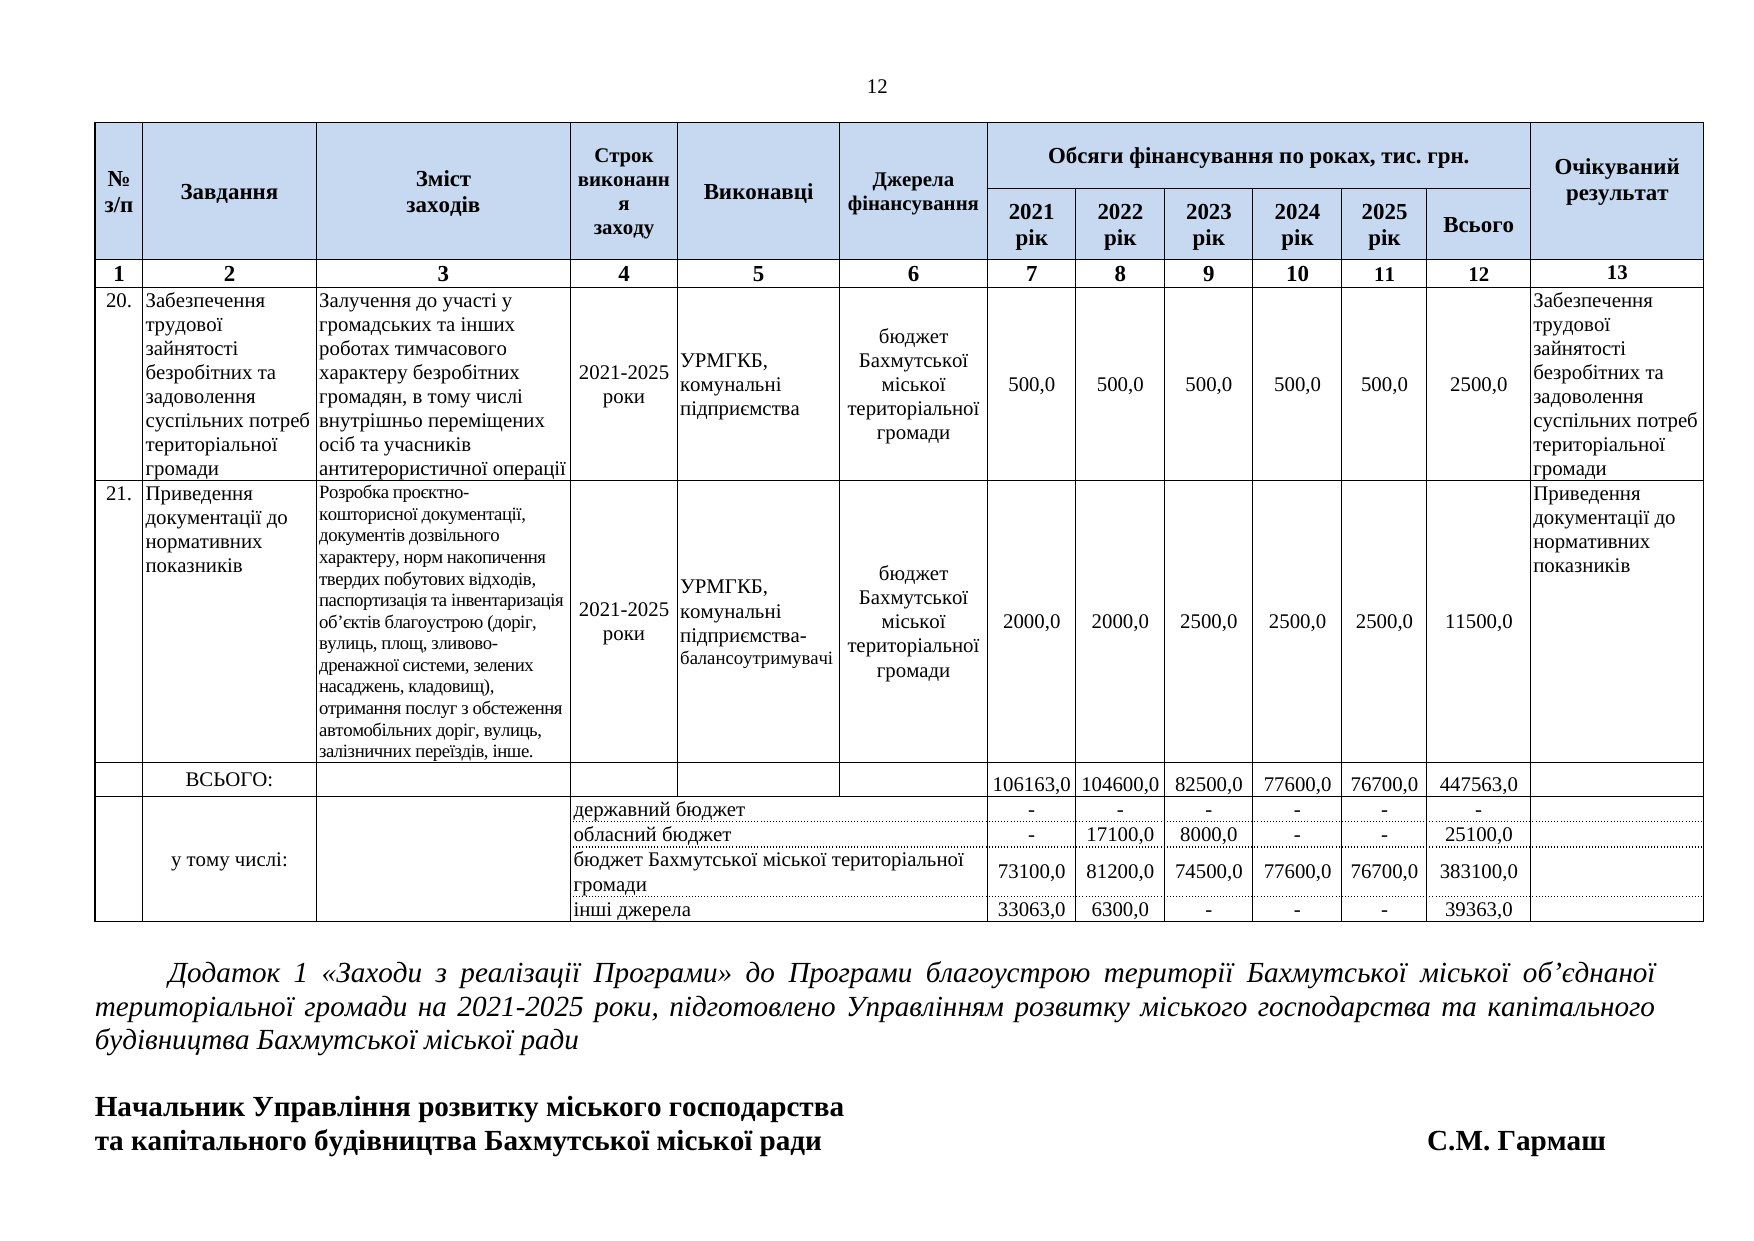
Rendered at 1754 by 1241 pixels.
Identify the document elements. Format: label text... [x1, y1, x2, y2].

table_cell 3 [317, 260, 570, 287]
table_header Завдання [143, 123, 316, 259]
table_cell 4 [571, 260, 677, 287]
table_cell - [1342, 896, 1426, 921]
table_cell 2500,0 [1253, 481, 1341, 762]
table_cell [317, 797, 570, 921]
table_cell 6300,0 [1076, 896, 1164, 921]
table_cell 76700,0 [1342, 763, 1426, 796]
table_cell 77600,0 [1253, 846, 1341, 896]
table_cell 11 [1342, 260, 1426, 287]
table_cell УРМГКБ, комунальні підприємства [678, 288, 839, 480]
table_cell - [1253, 821, 1341, 846]
table_cell 2000,0 [988, 481, 1075, 762]
table_cell [571, 763, 677, 796]
table_cell [1531, 896, 1703, 921]
text Начальник Управління розвитку міського господарства [94, 1089, 1659, 1123]
table_cell - [1427, 797, 1530, 821]
table_header Джерела фінансування [840, 123, 987, 259]
table_cell - [1253, 797, 1341, 821]
table_cell 20. [96, 288, 142, 480]
table_cell [96, 763, 142, 796]
table_cell - [988, 821, 1075, 846]
table_cell [1531, 797, 1703, 821]
table_cell - [1253, 896, 1341, 921]
table_header Виконавці [678, 123, 839, 259]
table_cell Забезпечення трудової зайнятості безробітних та задоволення суспільних потреб територіальної громади [1531, 288, 1703, 480]
table_cell бюджет Бахмутської міської територіальної громади [571, 846, 987, 896]
table_cell 2021-2025 роки [571, 288, 677, 480]
table_cell Залучення до участі у громадських та інших роботах тимчасового характеру безробітних громадян, в тому числі внутрішньо переміщених осіб та учасників антитерористичної операції [317, 288, 570, 480]
table_cell 12 [1427, 260, 1530, 287]
table_cell - [988, 797, 1075, 821]
table_cell 8000,0 [1165, 821, 1252, 846]
table_cell 7 [988, 260, 1075, 287]
table_cell Приведення документації до нормативних показників [1531, 481, 1703, 762]
table_cell 25100,0 [1427, 821, 1530, 846]
table_cell 13 [1531, 260, 1703, 287]
table_cell 500,0 [988, 288, 1075, 480]
table_cell 74500,0 [1165, 846, 1252, 896]
table_cell 76700,0 [1342, 846, 1426, 896]
table_header Зміст заходів [317, 123, 570, 259]
table_cell 2021 рік [988, 189, 1075, 259]
table_cell 2500,0 [1427, 288, 1530, 480]
table_cell 21. [96, 481, 142, 762]
table_cell 500,0 [1076, 288, 1164, 480]
table_cell 2025 рік [1342, 189, 1426, 259]
table_cell [678, 763, 839, 796]
table_cell 500,0 [1342, 288, 1426, 480]
table_cell 500,0 [1165, 288, 1252, 480]
table_cell 2500,0 [1342, 481, 1426, 762]
table_cell 77600,0 [1253, 763, 1341, 796]
text та капітального будівництва Бахмутської міської ради С.М. Гармаш [94, 1123, 1659, 1156]
table_cell державний бюджет [571, 797, 987, 821]
table_cell 9 [1165, 260, 1252, 287]
table_cell 500,0 [1253, 288, 1341, 480]
table_cell 383100,0 [1427, 846, 1530, 896]
table_cell - [1076, 797, 1164, 821]
table_cell [317, 763, 570, 796]
table_cell Розробка проєктно-кошторисної документації, документів дозвільного характеру, норм накопичення твердих побутових відходів, паспортизація та інвентаризація об’єктів благоустрою (доріг, вулиць, площ, зливово-дренажної системи, зелених насаджень, кладовищ), отримання послуг з обстеження автомобільних доріг, вулиць, залізничних переїздів, інше. [317, 481, 570, 762]
table_cell інші джерела [571, 896, 987, 921]
table_header Строк виконання заходу [571, 123, 677, 259]
table_cell 2500,0 [1165, 481, 1252, 762]
text Додаток 1 «Заходи з реалізації Програми» до Програми благоустрою території Бахмутської міської об’єднаної територіальної громади на 2021-2025 роки, підготовлено Управлінням розвитку міського господарства та капітального будівництва Бахмутської міської ради [94, 955, 1659, 1056]
table_cell 2022 рік [1076, 189, 1164, 259]
table_cell ВСЬОГО: [143, 763, 316, 796]
table_cell 17100,0 [1076, 821, 1164, 846]
table_cell обласний бюджет [571, 821, 987, 846]
table_header Обсяги фінансування по роках, тис. грн. [988, 123, 1530, 188]
table_cell у тому числі: [143, 797, 316, 921]
table_cell 2021-2025 роки [571, 481, 677, 762]
table_cell 104600,0 [1076, 763, 1164, 796]
table_cell 11500,0 [1427, 481, 1530, 762]
table_header Очікуваний результат [1531, 123, 1703, 259]
table_header № з/п [96, 123, 142, 259]
table_cell 39363,0 [1427, 896, 1530, 921]
table_cell 8 [1076, 260, 1164, 287]
table_cell 6 [840, 260, 987, 287]
table_cell 106163,0 [988, 763, 1075, 796]
table_cell [1531, 763, 1703, 796]
table_cell бюджет Бахмутської міської територіальної громади [840, 288, 987, 480]
table_cell - [1342, 797, 1426, 821]
table_cell Приведення документації до нормативних показників [143, 481, 316, 762]
table_cell УРМГКБ, комунальні підприємства-балансоутримувачі [678, 481, 839, 762]
table_cell 2 [143, 260, 316, 287]
table_cell Всього [1427, 189, 1530, 259]
table_cell 447563,0 [1427, 763, 1530, 796]
table_cell - [1165, 797, 1252, 821]
table_cell 2000,0 [1076, 481, 1164, 762]
table_cell [840, 763, 987, 796]
table_cell [1531, 821, 1703, 846]
table_cell 2024 рік [1253, 189, 1341, 259]
table_cell бюджет Бахмутської міської територіальної громади [840, 481, 987, 762]
table_cell [1531, 846, 1703, 896]
table_cell - [1342, 821, 1426, 846]
table_cell 82500,0 [1165, 763, 1252, 796]
table_cell 5 [678, 260, 839, 287]
table_cell - [1165, 896, 1252, 921]
table_cell 2023 рік [1165, 189, 1252, 259]
table_cell 73100,0 [988, 846, 1075, 896]
table_cell 33063,0 [988, 896, 1075, 921]
table_cell Забезпечення трудової зайнятості безробітних та задоволення суспільних потреб територіальної громади [143, 288, 316, 480]
table_cell 81200,0 [1076, 846, 1164, 896]
table_cell [96, 797, 142, 921]
table_cell 10 [1253, 260, 1341, 287]
table_cell 1 [96, 260, 142, 287]
